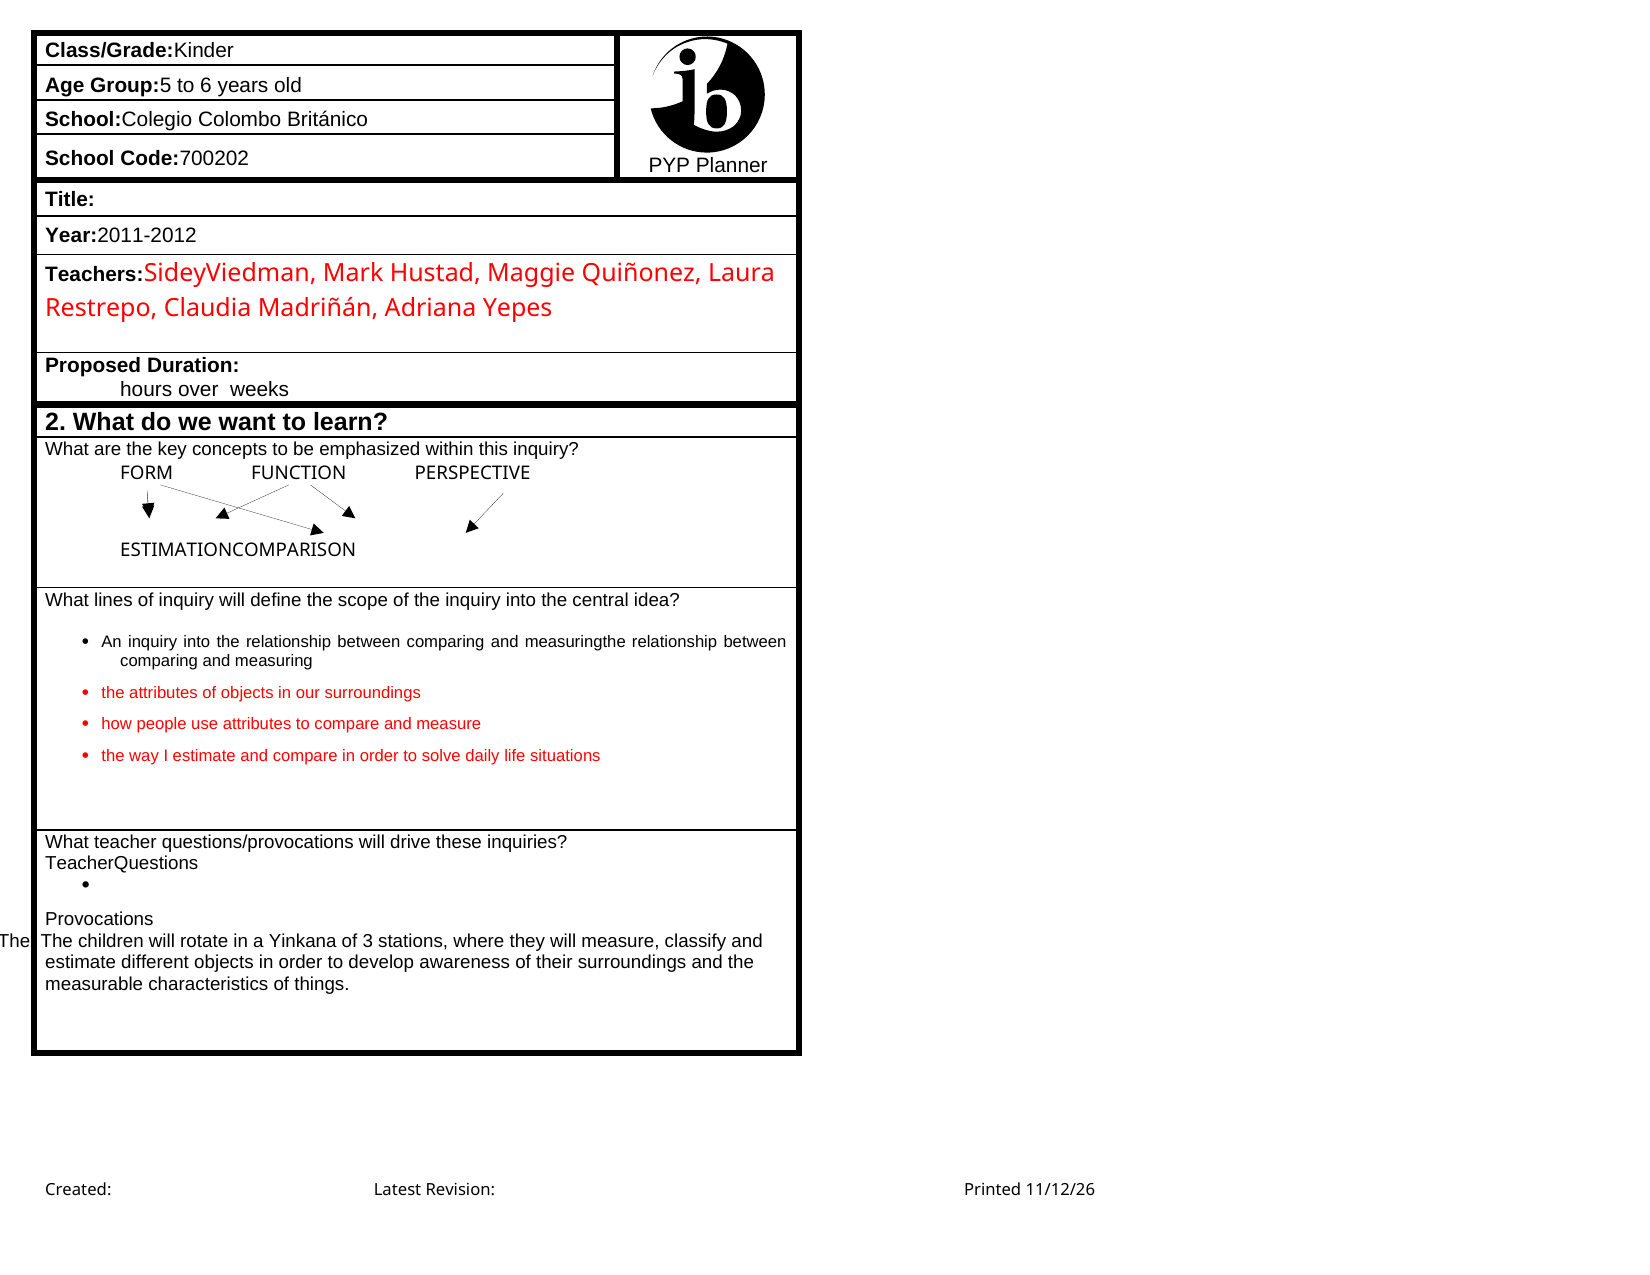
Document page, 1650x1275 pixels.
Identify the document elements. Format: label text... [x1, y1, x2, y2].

table_cell What teacher questions/provocations will drive these inquiries? TeacherQuestions Provocations The The children will rotate in a Yinkana of 3 stations, where they will measure, classify and estimate different objects in order to develop awareness of their surroundings and the measurable characteristics of things. [37, 831, 796, 1050]
table_cell What lines of inquiry will define the scope of the inquiry into the central idea? An inquiry into the relationship between comparing and measuringthe relationship between comparing and measuring the attributes of objects in our surroundings how people use attributes to compare and measure the way I estimate and compare in order to solve daily life situations [37, 588, 796, 829]
table_cell Title: [37, 183, 796, 215]
table_cell What are the key concepts to be emphasized within this inquiry? FORM FUNCTION PERSPECTIVE ESTIMATIONCOMPARISON [37, 438, 796, 587]
table_cell School:Colegio Colombo Británico [37, 101, 614, 133]
table_cell Teachers:SideyViedman, Mark Hustad, Maggie Quiñonez, Laura Restrepo, Claudia Madriñán, Adriana Yepes [37, 255, 796, 352]
table_cell Year:2011-2012 [37, 217, 796, 253]
table_cell School Code:700202 [37, 135, 614, 177]
table_cell Proposed Duration: hours over weeks [37, 353, 796, 401]
table_header Class/Grade:Kinder [37, 36, 614, 64]
table_header PYP Planner [620, 36, 796, 177]
table_cell 2. What do we want to learn? [37, 408, 796, 436]
table_cell Age Group:5 to 6 years old [37, 66, 614, 99]
